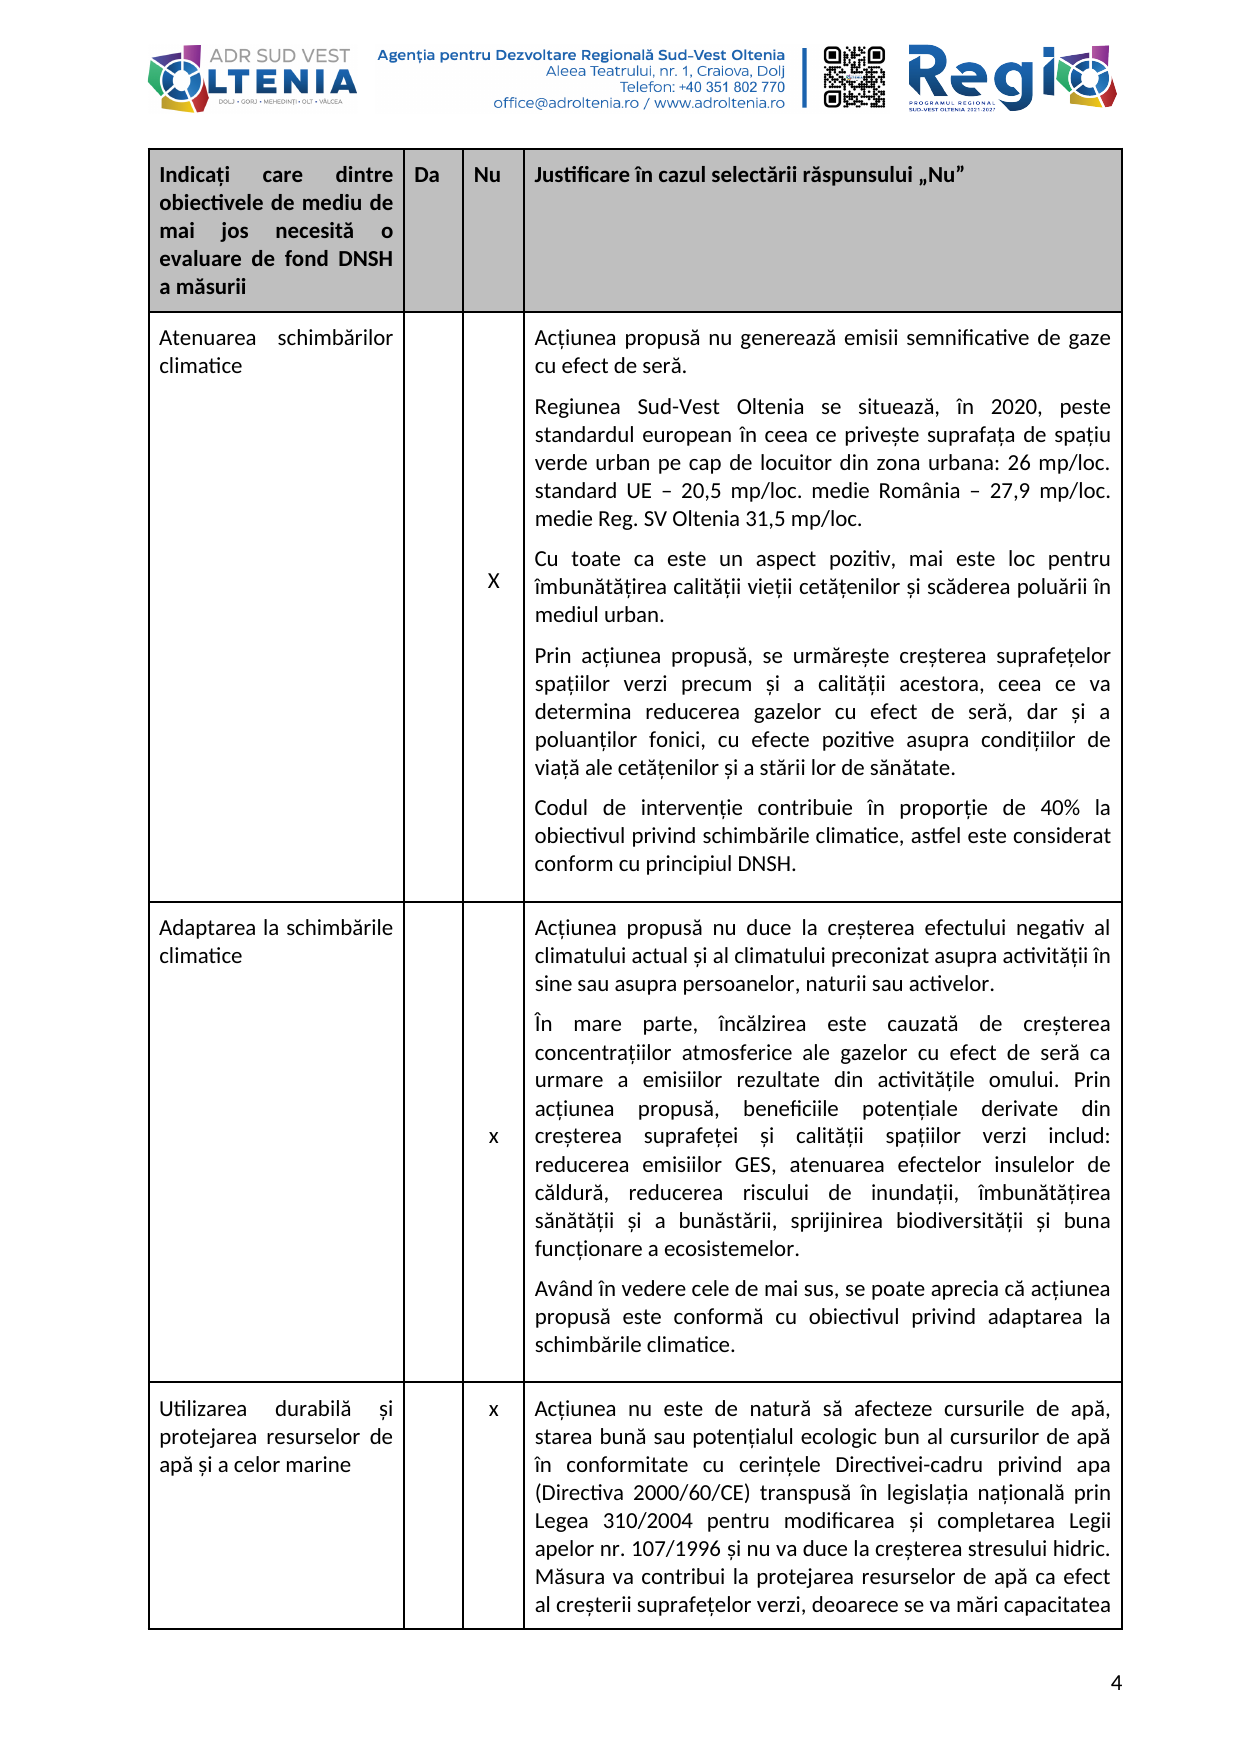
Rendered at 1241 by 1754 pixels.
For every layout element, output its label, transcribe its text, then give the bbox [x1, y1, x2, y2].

picture [907, 44, 1118, 114]
table_header Indicați care dintre obiectivele de mediu de mai jos necesită o evaluare de fond DNSH a măsurii [150, 150, 403, 311]
table_cell [405, 1383, 462, 1628]
table_header Da [405, 150, 462, 311]
picture [375, 44, 890, 114]
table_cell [150, 1383, 403, 1628]
picture [147, 44, 358, 114]
table_cell Atenuarea schimbărilor climatice [150, 313, 403, 901]
table_cell Acțiunea propusă nu duce la creșterea efectului negativ al climatului actual și al climatului preconizat asupra activității în sine sau asupra persoanelor, naturii sau activelor. În mare parte, încălzirea este cauzată de creșterea concentrațiilor atmosferice ale gazelor cu efect de seră ca urmare a emisiilor rezultate din activitățile omului. Prin acțiunea propusă, beneficiile potențiale derivate din creșterea suprafeței și calității spațiilor verzi includ: reducerea emisiilor GES, atenuarea efectelor insulelor de căldură, reducerea riscului de inundații, îmbunătățirea sănătății și a bunăstării, sprijinirea biodiversității și buna funcționare a ecosistemelor. Având în vedere cele de mai sus, se poate aprecia că acțiunea propusă este conformă cu obiectivul privind adaptarea la schimbările climatice. [525, 903, 1121, 1381]
table_header Nu [464, 150, 523, 311]
table_cell [405, 903, 462, 1381]
table_cell Acțiunea propusă nu generează emisii semnificative de gaze cu efect de seră. Regiunea Sud-Vest Oltenia se situează, în 2020, peste standardul european în ceea ce privește suprafața de spațiu verde urban pe cap de locuitor din zona urbana: 26 mp/loc. standard UE – 20,5 mp/loc. medie România – 27,9 mp/loc. medie Reg. SV Oltenia 31,5 mp/loc. Cu toate ca este un aspect pozitiv, mai este loc pentru îmbunătățirea calității vieții cetățenilor și scăderea poluării în mediul urban. Prin acțiunea propusă, se urmărește creșterea suprafețelor spațiilor verzi precum și a calității acestora, ceea ce va determina reducerea gazelor cu efect de seră, dar și a poluanților fonici, cu efecte pozitive asupra condițiilor de viață ale cetățenilor și a stării lor de sănătate. Codul de intervenție contribuie în proporție de 40% la obiectivul privind schimbările climatice, astfel este considerat conform cu principiul DNSH. [525, 313, 1121, 901]
table_cell Adaptarea la schimbările climatice [150, 903, 403, 1381]
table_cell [525, 1383, 1121, 1628]
table_cell x [464, 903, 523, 1381]
table_cell x [464, 1383, 523, 1628]
table_cell X [464, 313, 523, 901]
table_cell [405, 313, 462, 901]
table_header Justificare în cazul selectării răspunsului „Nu” [525, 150, 1121, 311]
